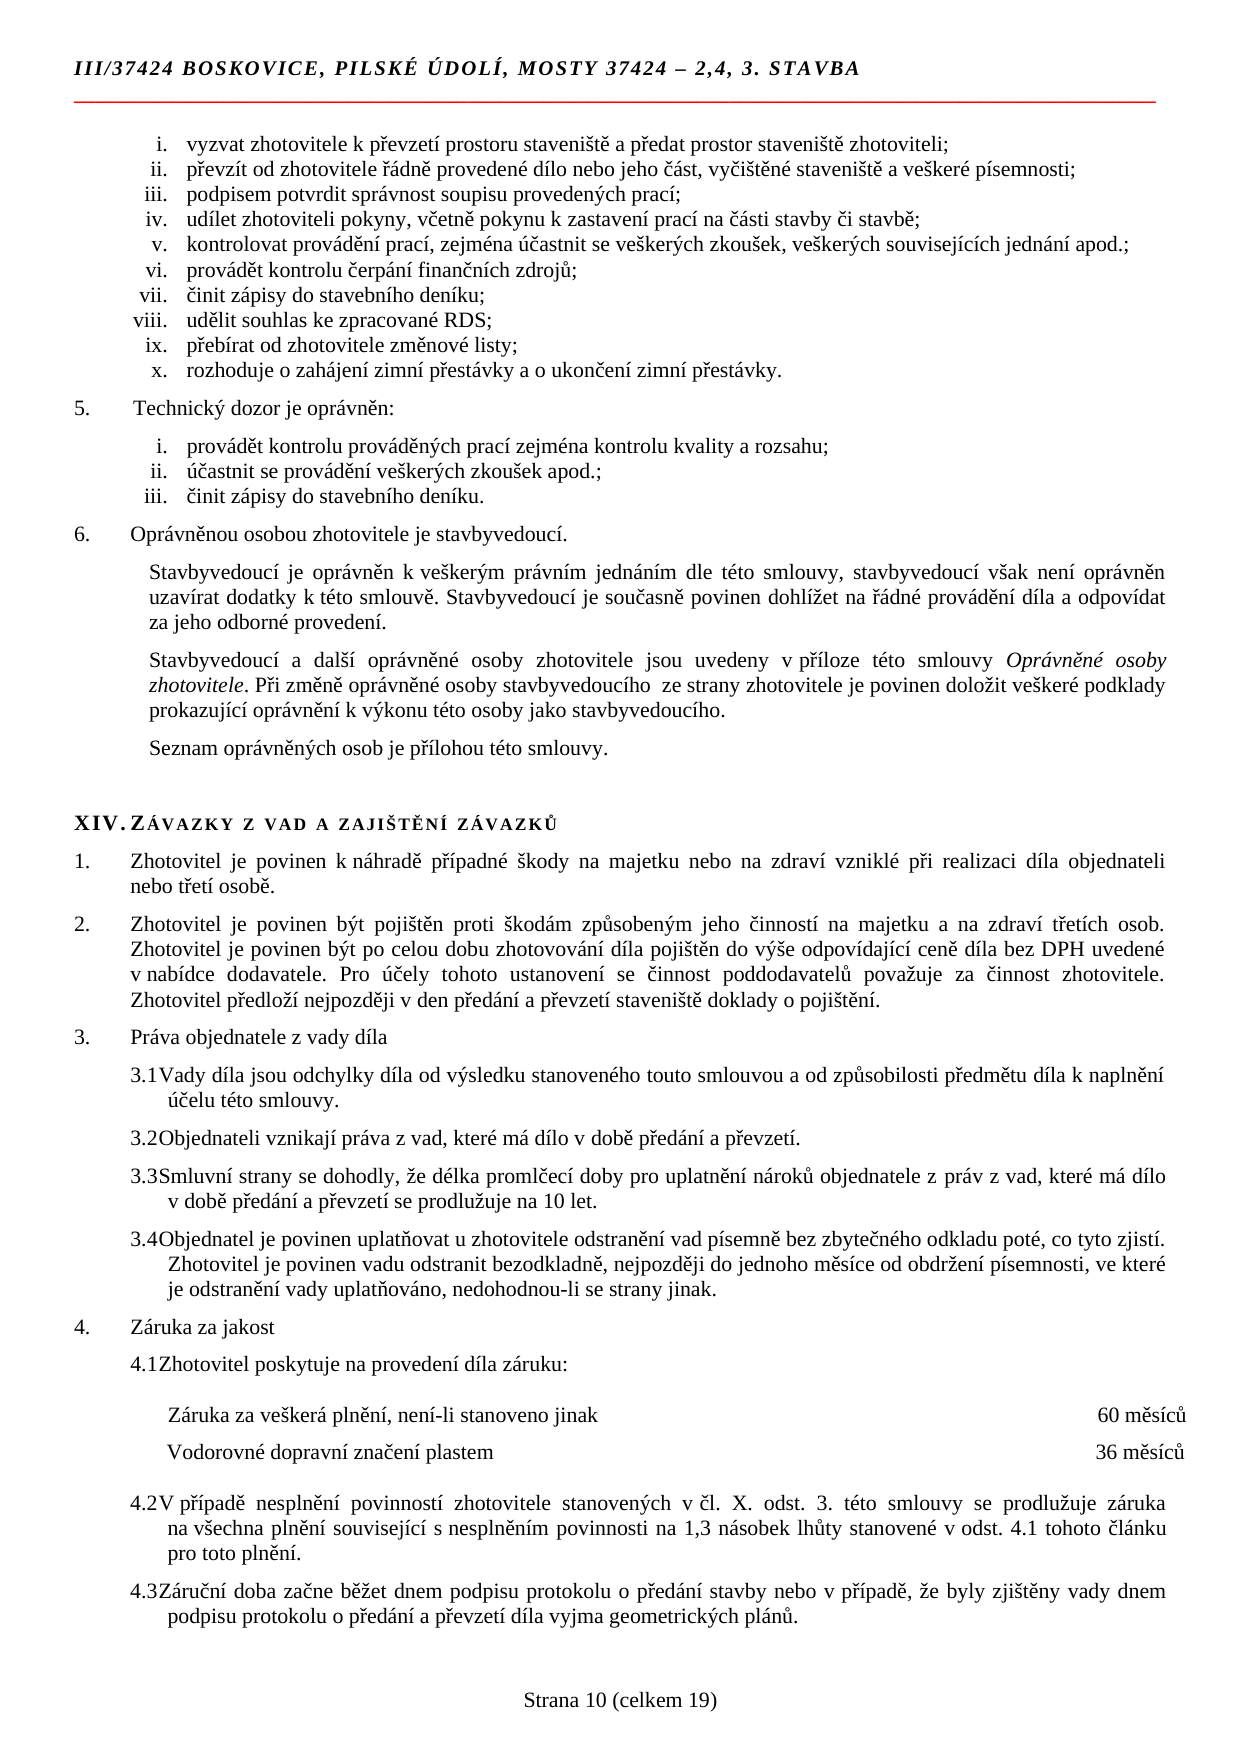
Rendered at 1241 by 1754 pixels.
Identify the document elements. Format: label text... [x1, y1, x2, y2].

list Záruční doba začne běžet dnem podpisu protokolu o předání stavby nebo v případě, že byly zjištěny vady dnem podpisu protokolu o předání a převzetí díla vyjma geometrických plánů. [130, 1578, 1167, 1628]
list činit zápisy do stavebního deníku; [168, 282, 1167, 307]
text Stavbyvedoucí je oprávněn k veškerým právním jednáním dle této smlouvy, stavbyvedoucí však není oprávněn uzavírat dodatky k této smlouvě. Stavbyvedoucí je současně povinen dohlížet na řádné provádění díla a odpovídat za jeho odborné provedení. [149, 559, 1167, 634]
list udílet zhotoviteli pokyny, včetně pokynu k zastavení prací na části stavby či stavbě; [168, 206, 1167, 231]
list vyzvat zhotovitele k převzetí prostoru staveniště a předat prostor staveniště zhotoviteli; [168, 131, 1167, 156]
list provádět kontrolu čerpání finančních zdrojů; [168, 257, 1167, 282]
list Smluvní strany se dohodly, že délka promlčecí doby pro uplatnění nároků objednatele z práv z vad, které má dílo v době předání a převzetí se prodlužuje na 10 let. [130, 1163, 1167, 1213]
list kontrolovat provádění prací, zejména účastnit se veškerých zkoušek, veškerých souvisejících jednání apod.; [168, 231, 1167, 257]
list Práva objednatele z vady díla [74, 1024, 1167, 1049]
table_header Záruka za veškerá plnění, není-li stanoveno jinak Vodorovné dopravní značení plastem [111, 1389, 1068, 1477]
list rozhoduje o zahájení zimní přestávky a o ukončení zimní přestávky. [168, 357, 1167, 383]
list Záruka za jakost [74, 1314, 1167, 1339]
list Zhotovitel je povinen k náhradě případné škody na majetku nebo na zdraví vzniklé při realizaci díla objednateli nebo třetí osobě. [74, 848, 1167, 898]
list Technický dozor je oprávněn: [74, 395, 1167, 420]
list udělit souhlas ke zpracované RDS; [168, 307, 1167, 332]
list Oprávněnou osobou zhotovitele je stavbyvedoucí. [74, 521, 1167, 546]
list Objednateli vznikají práva z vad, které má dílo v době předání a převzetí. [130, 1125, 1167, 1150]
list přebírat od zhotovitele změnové listy; [168, 332, 1167, 357]
list Zhotovitel je povinen být pojištěn proti škodám způsobeným jeho činností na majetku a na zdraví třetích osob. Zhotovitel je povinen být po celou dobu zhotovování díla pojištěn do výše odpovídající ceně díla bez DPH uvedené v nabídce dodavatele. Pro účely tohoto ustanovení se činnost poddodavatelů považuje za činnost zhotovitele. Zhotovitel předloží nejpozději v den předání a převzetí staveniště doklady o pojištění. [74, 911, 1167, 1012]
text Seznam oprávněných osob je přílohou této smlouvy. [149, 735, 1167, 760]
list převzít od zhotovitele řádně provedené dílo nebo jeho část, vyčištěné staveniště a veškeré písemnosti; [168, 156, 1167, 181]
text Stavbyvedoucí a další oprávněné osoby zhotovitele jsou uvedeny v příloze této smlouvy Oprávněné osoby zhotovitele. Při změně oprávněné osoby stavbyvedoucího ze strany zhotovitele je povinen doložit veškeré podklady prokazující oprávnění k výkonu této osoby jako stavbyvedoucího. [149, 647, 1167, 722]
list provádět kontrolu prováděných prací zejména kontrolu kvality a rozsahu; [168, 433, 1167, 458]
list Závazky z vad a zajištění závazků [74, 810, 1167, 836]
list podpisem potvrdit správnost soupisu provedených prací; [168, 181, 1167, 206]
list Zhotovitel poskytuje na provedení díla záruku: [130, 1351, 1167, 1377]
list činit zápisy do stavebního deníku. [168, 483, 1167, 508]
list Vady díla jsou odchylky díla od výsledku stanoveného touto smlouvou a od způsobilosti předmětu díla k naplnění účelu této smlouvy. [130, 1062, 1167, 1112]
list Objednatel je povinen uplatňovat u zhotovitele odstranění vad písemně bez zbytečného odkladu poté, co tyto zjistí. Zhotovitel je povinen vadu odstranit bezodkladně, nejpozději do jednoho měsíce od obdržení písemnosti, ve které je odstranění vady uplatňováno, nedohodnou-li se strany jinak. [130, 1226, 1167, 1301]
list účastnit se provádění veškerých zkoušek apod.; [168, 458, 1167, 483]
table_header 60 měsíců 36 měsíců [1068, 1389, 1207, 1477]
list V případě nesplnění povinností zhotovitele stanovených v čl. X. odst. 3. této smlouvy se prodlužuje záruka na všechna plnění související s nesplněním povinnosti na 1,3 násobek lhůty stanovené v odst. 4.1 tohoto článku pro toto plnění. [130, 1489, 1167, 1565]
